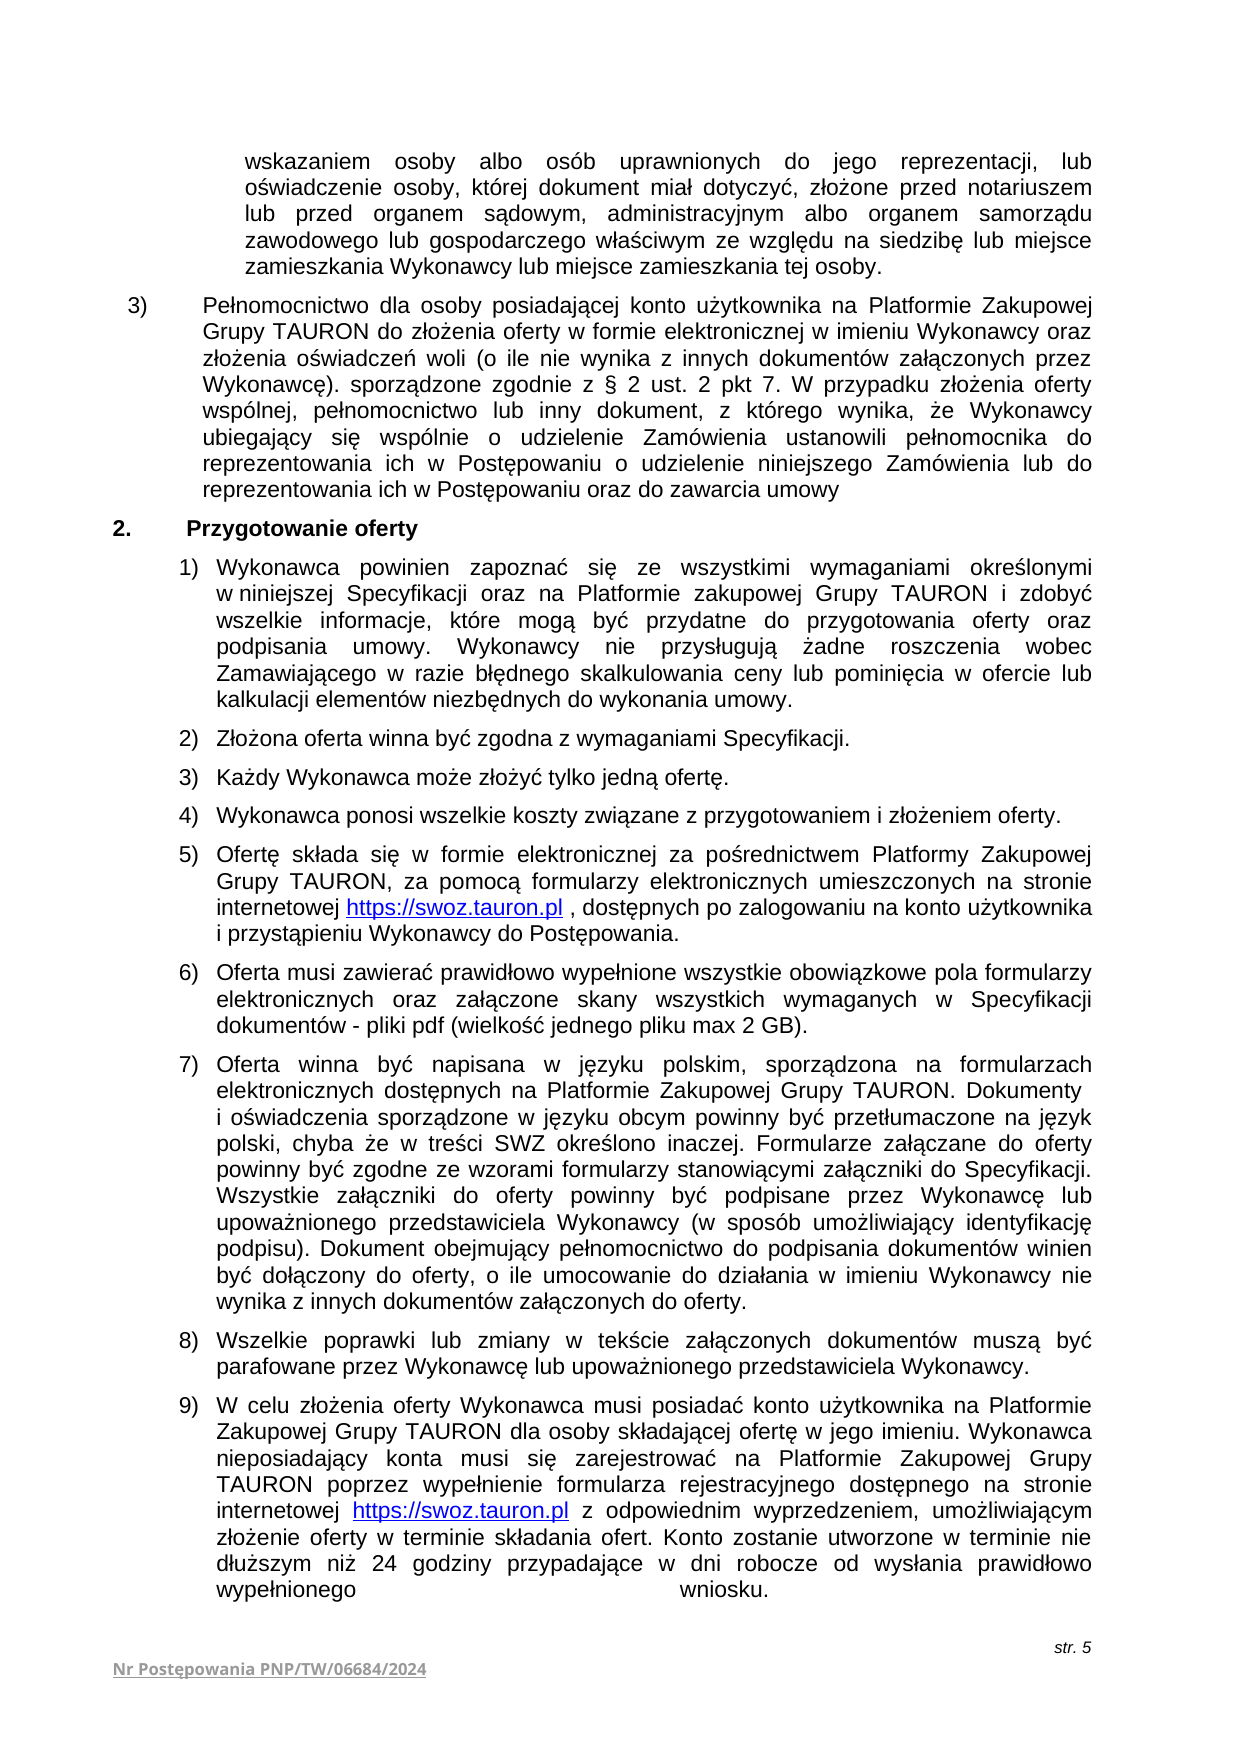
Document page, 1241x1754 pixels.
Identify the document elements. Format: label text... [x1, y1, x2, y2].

list Złożona oferta winna być zgodna z wymaganiami Specyfikacji. [178, 725, 1093, 751]
list Wszelkie poprawki lub zmiany w tekście załączonych dokumentów muszą być parafowane przez Wykonawcę lub upoważnionego przedstawiciela Wykonawcy. [178, 1327, 1093, 1379]
list Oferta winna być napisana w języku polskim, sporządzona na formularzach elektronicznych dostępnych na Platformie Zakupowej Grupy TAURON. Dokumenty i oświadczenia sporządzone w języku obcym powinny być przetłumaczone na język polski, chyba że w treści SWZ określono inaczej. Formularze załączane do oferty powinny być zgodne ze wzorami formularzy stanowiącymi załączniki do Specyfikacji. Wszystkie załączniki do oferty powinny być podpisane przez Wykonawcę lub upoważnionego przedstawiciela Wykonawcy (w sposób umożliwiający identyfikację podpisu). Dokument obejmujący pełnomocnictwo do podpisania dokumentów winien być dołączony do oferty, o ile umocowanie do działania w imieniu Wykonawcy nie wynika z innych dokumentów załączonych do oferty. [178, 1051, 1093, 1314]
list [207, 148, 1093, 279]
list Wykonawca powinien zapoznać się ze wszystkimi wymaganiami określonymi w niniejszej Specyfikacji oraz na Platformie zakupowej Grupy TAURON i zdobyć wszelkie informacje, które mogą być przydatne do przygotowania oferty oraz podpisania umowy. Wykonawcy nie przysługują żadne roszczenia wobec Zamawiającego w razie błędnego skalkulowania ceny lub pominięcia w ofercie lub kalkulacji elementów niezbędnych do wykonania umowy. [178, 554, 1093, 712]
list Wykonawca ponosi wszelkie koszty związane z przygotowaniem i złożeniem oferty. [178, 802, 1093, 829]
list Pełnomocnictwo dla osoby posiadającej konto użytkownika na Platformie Zakupowej Grupy TAURON do złożenia oferty w formie elektronicznej w imieniu Wykonawcy oraz złożenia oświadczeń woli (o ile nie wynika z innych dokumentów załączonych przez Wykonawcę). sporządzone zgodnie z § 2 ust. 2 pkt 7. W przypadku złożenia oferty wspólnej, pełnomocnictwo lub inny dokument, z którego wynika, że Wykonawcy ubiegający się wspólnie o udzielenie Zamówienia ustanowili pełnomocnika do reprezentowania ich w Postępowaniu o udzielenie niniejszego Zamówienia lub do reprezentowania ich w Postępowaniu oraz do zawarcia umowy [127, 292, 1093, 503]
list Każdy Wykonawca może złożyć tylko jedną ofertę. [178, 763, 1093, 790]
list Ofertę składa się w formie elektronicznej za pośrednictwem Platformy Zakupowej Grupy TAURON, za pomocą formularzy elektronicznych umieszczonych na stronie internetowej https://swoz.tauron.pl , dostępnych po zalogowaniu na konto użytkownika i przystąpieniu Wykonawcy do Postępowania. [178, 841, 1093, 947]
list Oferta musi zawierać prawidłowo wypełnione wszystkie obowiązkowe pola formularzy elektronicznych oraz załączone skany wszystkich wymaganych w Specyfikacji dokumentów - pliki pdf (wielkość jednego pliku max 2 GB). [178, 959, 1093, 1038]
text 2. Przygotowanie oferty [112, 515, 1093, 542]
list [178, 1392, 1093, 1603]
